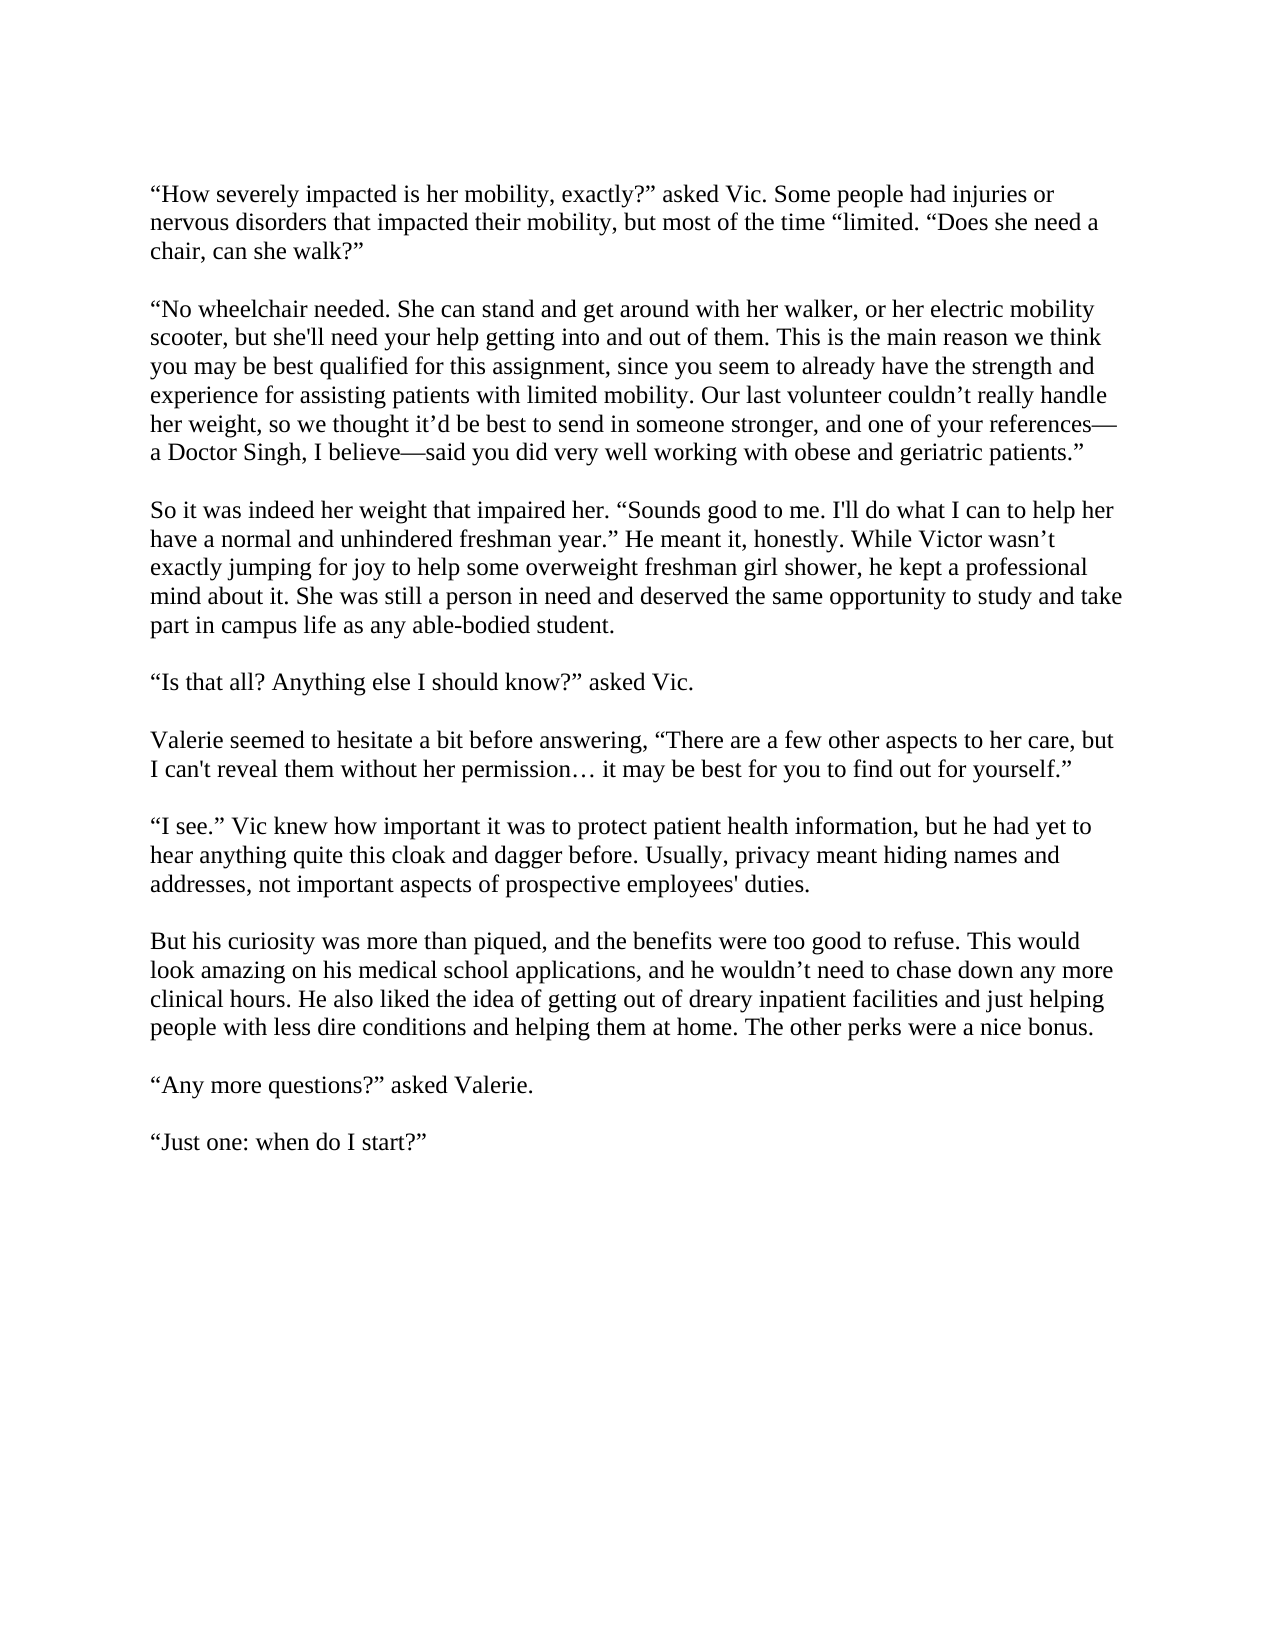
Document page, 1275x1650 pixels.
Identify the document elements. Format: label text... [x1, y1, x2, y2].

text Valerie seemed to hesitate a bit before answering, “There are a few other aspects to her care, but I can't reveal them without her permission… it may be best for you to find out for yourself.” [150, 725, 1125, 782]
text “I see.” Vic knew how important it was to protect patient health information, but he had yet to hear anything quite this cloak and dagger before. Usually, privacy meant hiding names and addresses, not important aspects of prospective employees' duties. [150, 811, 1125, 897]
text So it was indeed her weight that impaired her. “Sounds good to me. I'll do what I can to help her have a normal and unhindered freshman year.” He meant it, honestly. While Victor wasn’t exactly jumping for joy to help some overweight freshman girl shower, he kept a professional mind about it. She was still a person in need and deserved the same opportunity to study and take part in campus life as any able-bodied student. [150, 495, 1125, 639]
text “Is that all? Anything else I should know?” asked Vic. [150, 667, 1125, 696]
text “Just one: when do I start?” [150, 1127, 1125, 1156]
text “Any more questions?” asked Valerie. [150, 1070, 1125, 1099]
text “No wheelchair needed. She can stand and get around with her walker, or her electric mobility scooter, but she'll need your help getting into and out of them. This is the main reason we think you may be best qualified for this assignment, since you seem to already have the strength and experience for assisting patients with limited mobility. Our last volunteer couldn’t really handle her weight, so we thought it’d be best to send in someone stronger, and one of your references—a Doctor Singh, I believe—said you did very well working with obese and geriatric patients.” [150, 294, 1125, 466]
text But his curiosity was more than piqued, and the benefits were too good to refuse. This would look amazing on his medical school applications, and he wouldn’t need to chase down any more clinical hours. He also liked the idea of getting out of dreary inpatient facilities and just helping people with less dire conditions and helping them at home. The other perks were a nice bonus. [150, 926, 1125, 1041]
text “How severely impacted is her mobility, exactly?” asked Vic. Some people had injuries or nervous disorders that impacted their mobility, but most of the time “limited. “Does she need a chair, can she walk?” [150, 179, 1125, 265]
